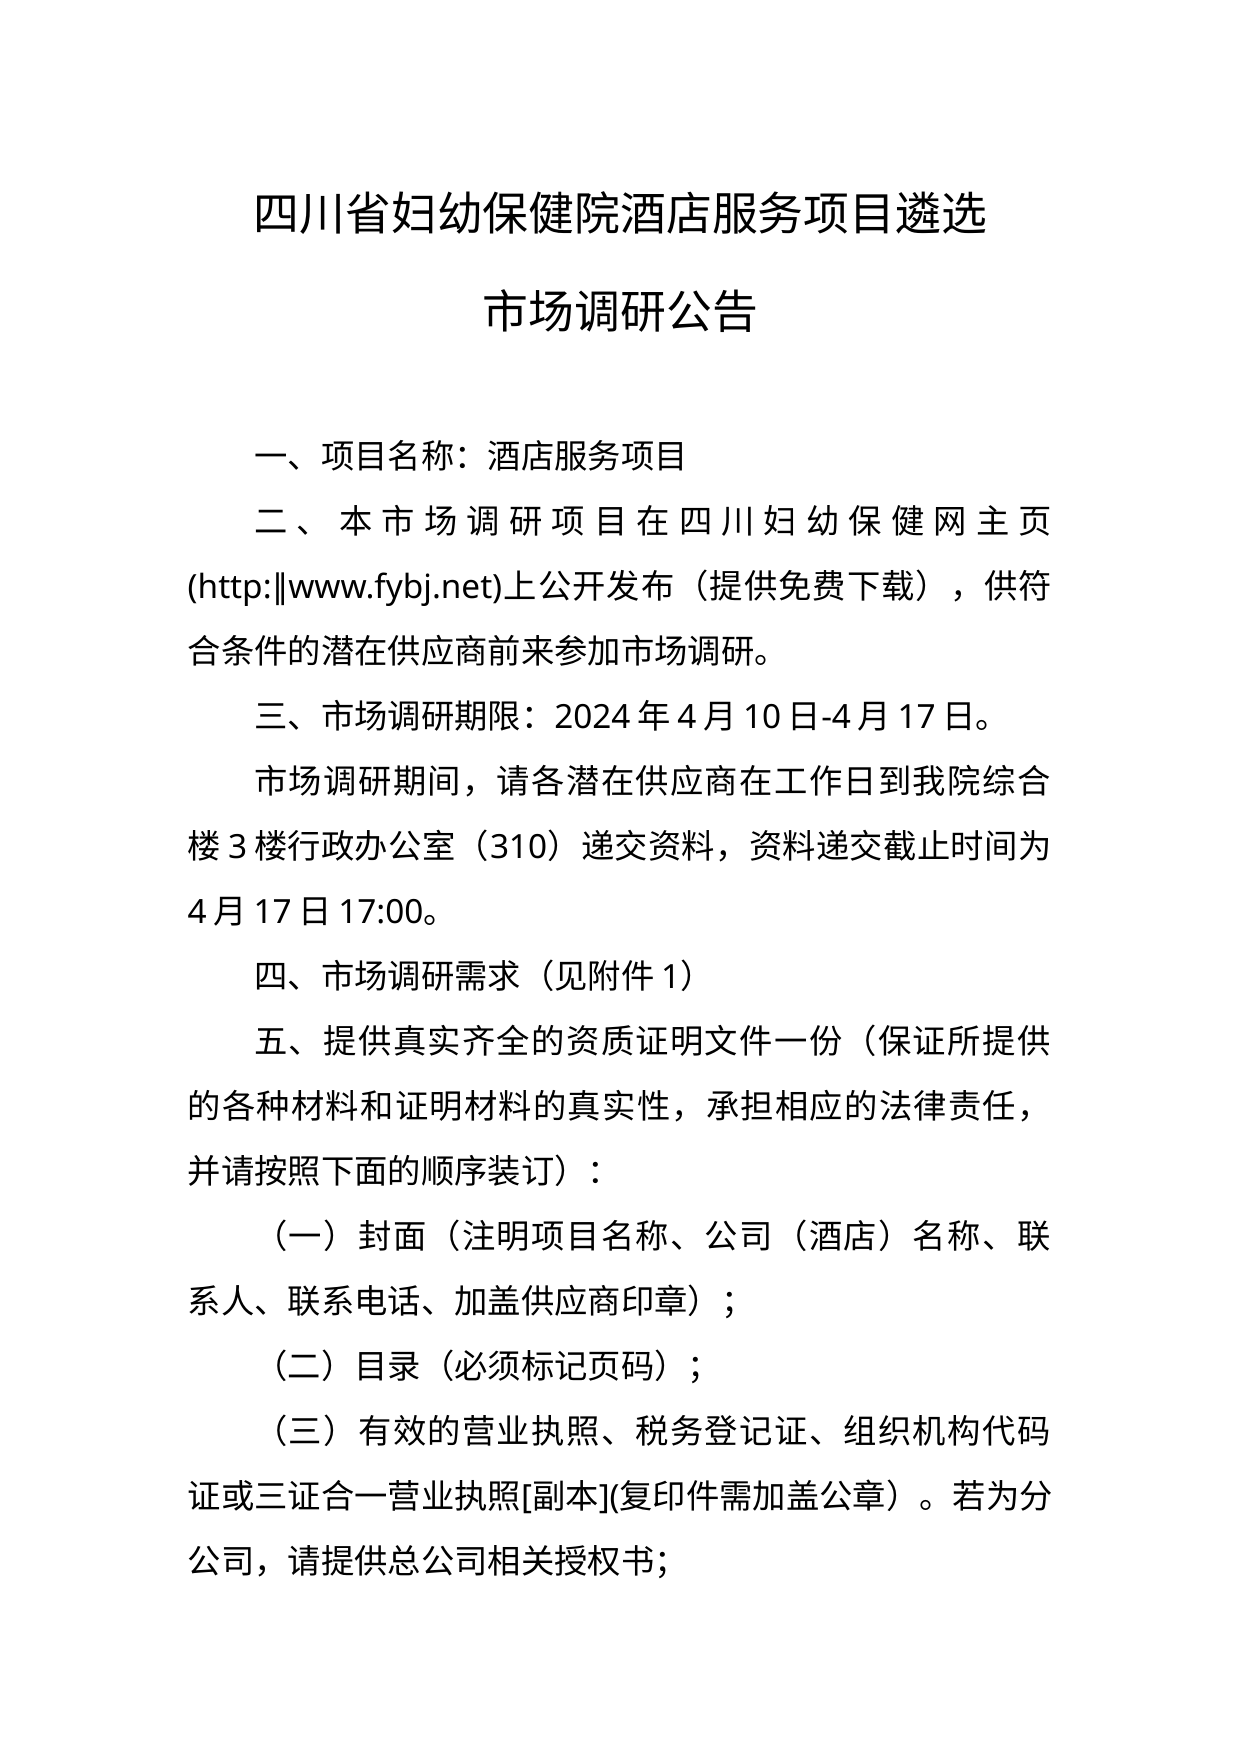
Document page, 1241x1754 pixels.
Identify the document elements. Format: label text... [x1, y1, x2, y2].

text 四、市场调研需求（见附件1） [187, 942, 1053, 1007]
text （二）目录（必须标记页码）； [187, 1332, 1053, 1397]
text 二、本市场调研项目在四川妇幼保健网主页(http:∥www.fybj.net)上公开发布（提供免费下载），供符合条件的潜在供应商前来参加市场调研。 [187, 487, 1053, 682]
text （一）封面（注明项目名称、公司（酒店）名称、联系人、联系电话、加盖供应商印章）； [187, 1202, 1053, 1332]
text 三、市场调研期限：2024年4月10日-4月17日。 [187, 682, 1053, 747]
text （三）有效的营业执照、税务登记证、组织机构代码证或三证合一营业执照[副本](复印件需加盖公章）。若为分公司，请提供总公司相关授权书； [187, 1397, 1053, 1592]
text 四川省妇幼保健院酒店服务项目遴选 [187, 162, 1053, 259]
text 市场调研期间，请各潜在供应商在工作日到我院综合楼3楼行政办公室（310）递交资料，资料递交截止时间为4月17日17:00。 [187, 747, 1053, 942]
text 五、提供真实齐全的资质证明文件一份（保证所提供的各种材料和证明材料的真实性，承担相应的法律责任，并请按照下面的顺序装订）： [187, 1007, 1053, 1202]
text 市场调研公告 [187, 259, 1053, 357]
text 一、项目名称：酒店服务项目 [187, 422, 1053, 487]
